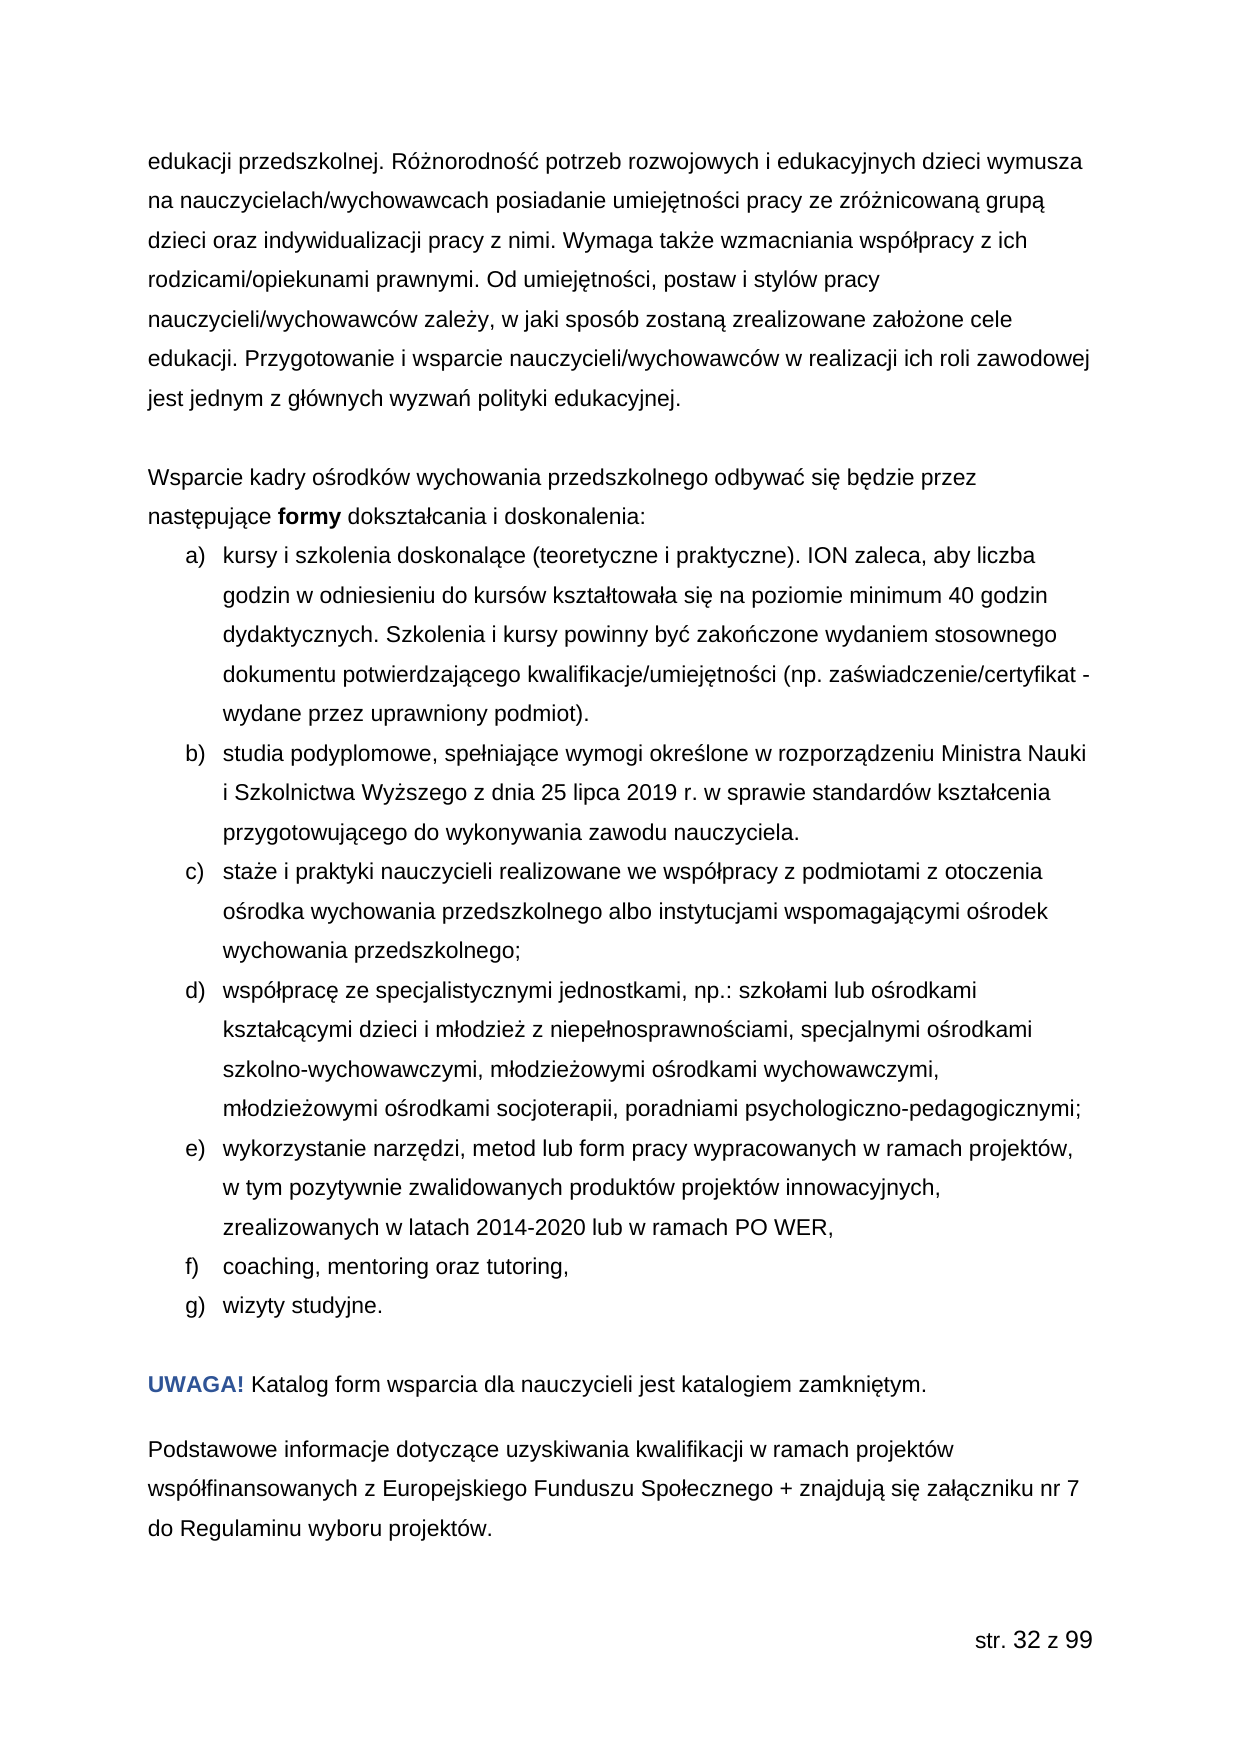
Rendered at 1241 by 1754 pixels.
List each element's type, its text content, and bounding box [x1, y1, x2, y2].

list współpracę ze specjalistycznymi jednostkami, np.: szkołami lub ośrodkami kształcącymi dzieci i młodzież z niepełnosprawnościami, specjalnymi ośrodkami szkolno-wychowawczymi, młodzieżowymi ośrodkami wychowawczymi, młodzieżowymi ośrodkami socjoterapii, poradniami psychologiczno-pedagogicznymi; [185, 977, 1093, 1121]
list wizyty studyjne. [185, 1292, 1093, 1319]
text Wsparcie kadry ośrodków wychowania przedszkolnego odbywać się będzie przez następujące formy dokształcania i doskonalenia: [148, 463, 1093, 529]
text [148, 148, 1093, 411]
list wykorzystanie narzędzi, metod lub form pracy wypracowanych w ramach projektów, w tym pozytywnie zwalidowanych produktów projektów innowacyjnych, zrealizowanych w latach 2014-2020 lub w ramach PO WER, [185, 1134, 1093, 1240]
text Podstawowe informacje dotyczące uzyskiwania kwalifikacji w ramach projektów współfinansowanych z Europejskiego Funduszu Społecznego + znajdują się załączniku nr 7 do Regulaminu wyboru projektów. [148, 1436, 1093, 1541]
list staże i praktyki nauczycieli realizowane we współpracy z podmiotami z otoczenia ośrodka wychowania przedszkolnego albo instytucjami wspomagającymi ośrodek wychowania przedszkolnego; [185, 858, 1093, 963]
list kursy i szkolenia doskonalące (teoretyczne i praktyczne). ION zaleca, aby liczba godzin w odniesieniu do kursów kształtowała się na poziomie minimum 40 godzin dydaktycznych. Szkolenia i kursy powinny być zakończone wydaniem stosownego dokumentu potwierdzającego kwalifikacje/umiejętności (np. zaświadczenie/certyfikat - wydane przez uprawniony podmiot). [185, 542, 1093, 727]
list coaching, mentoring oraz tutoring, [185, 1253, 1093, 1279]
text UWAGA! Katalog form wsparcia dla nauczycieli jest katalogiem zamkniętym. [148, 1371, 1093, 1398]
list studia podyplomowe, spełniające wymogi określone w rozporządzeniu Ministra Nauki i Szkolnictwa Wyższego z dnia 25 lipca 2019 r. w sprawie standardów kształcenia przygotowującego do wykonywania zawodu nauczyciela. [185, 740, 1093, 845]
